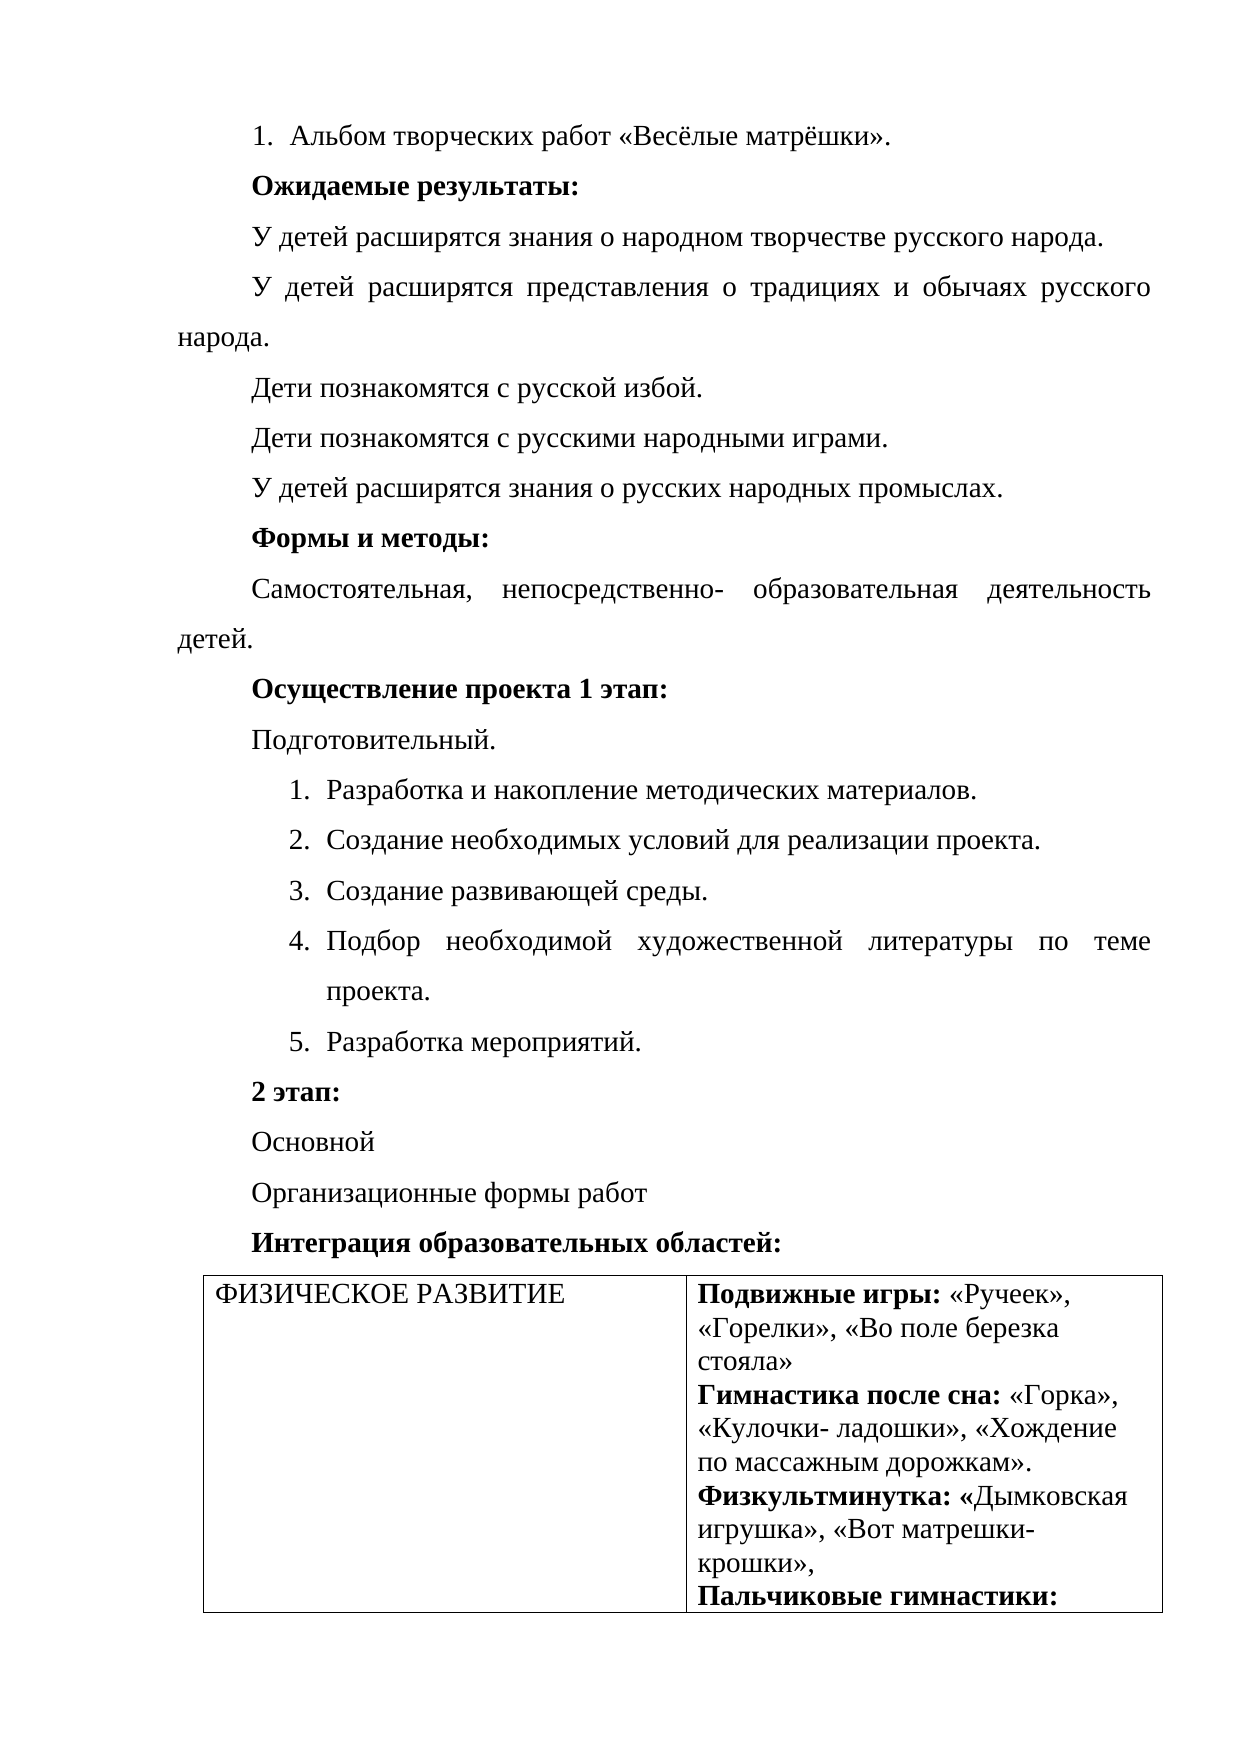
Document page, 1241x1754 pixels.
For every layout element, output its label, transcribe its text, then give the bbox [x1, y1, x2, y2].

list Подбор необходимой художественной литературы по теме проекта. [288, 923, 1152, 1007]
text Ожидаемые результаты: [177, 168, 1152, 202]
text Организационные формы работ [177, 1175, 1152, 1208]
list Создание необходимых условий для реализации проекта. [288, 822, 1152, 856]
text Основной [177, 1124, 1152, 1158]
text Осуществление проекта 1 этап: [177, 672, 1152, 705]
text Самостоятельная, непосредственно- образовательная деятельность детей. [177, 571, 1152, 655]
list Разработка мероприятий. [288, 1024, 1152, 1057]
table_header ФИЗИЧЕСКОЕ РАЗВИТИЕ [204, 1276, 686, 1612]
text Подготовительный. [177, 722, 1152, 755]
list Создание развивающей среды. [288, 873, 1152, 906]
text Интеграция образовательных областей: [177, 1225, 1152, 1258]
text Дети познакомятся с русскими народными играми. [177, 420, 1152, 453]
text У детей расширятся знания о русских народных промыслах. [177, 470, 1152, 504]
text Формы и методы: [177, 521, 1152, 554]
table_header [687, 1276, 1162, 1612]
text У детей расширятся знания о народном творчестве русского народа. [177, 219, 1152, 252]
text 2 этап: [177, 1074, 1152, 1108]
text Дети познакомятся с русской избой. [177, 370, 1152, 403]
list Разработка и накопление методических материалов. [288, 772, 1152, 806]
list Альбом творческих работ «Весёлые матрёшки». [252, 118, 1152, 152]
text У детей расширятся представления о традициях и обычаях русского народа. [177, 269, 1152, 353]
